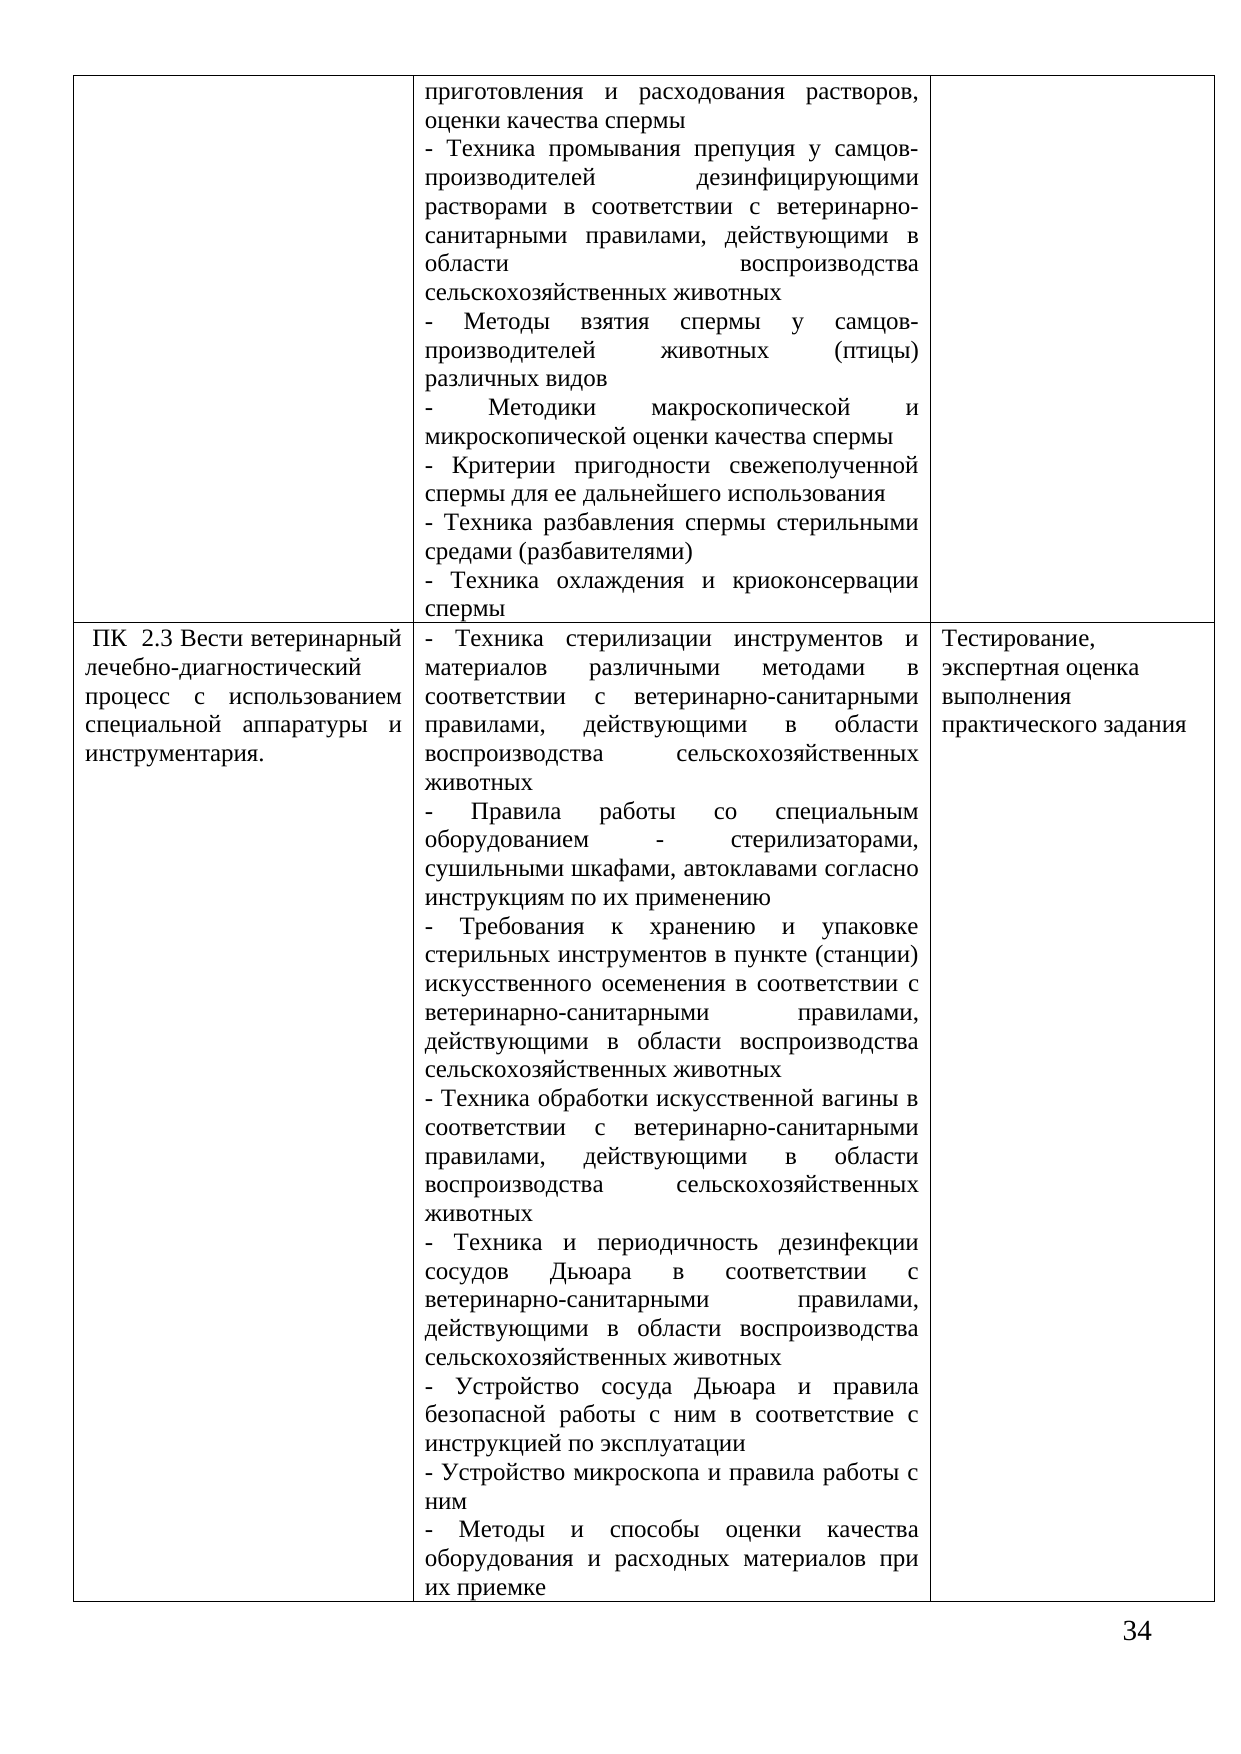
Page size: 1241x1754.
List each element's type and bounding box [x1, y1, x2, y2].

table_cell [414, 623, 930, 1601]
table_cell [414, 76, 930, 622]
table_cell [74, 623, 413, 1601]
table_cell [74, 76, 413, 622]
table_cell [931, 623, 1214, 1601]
table_cell [931, 76, 1214, 622]
